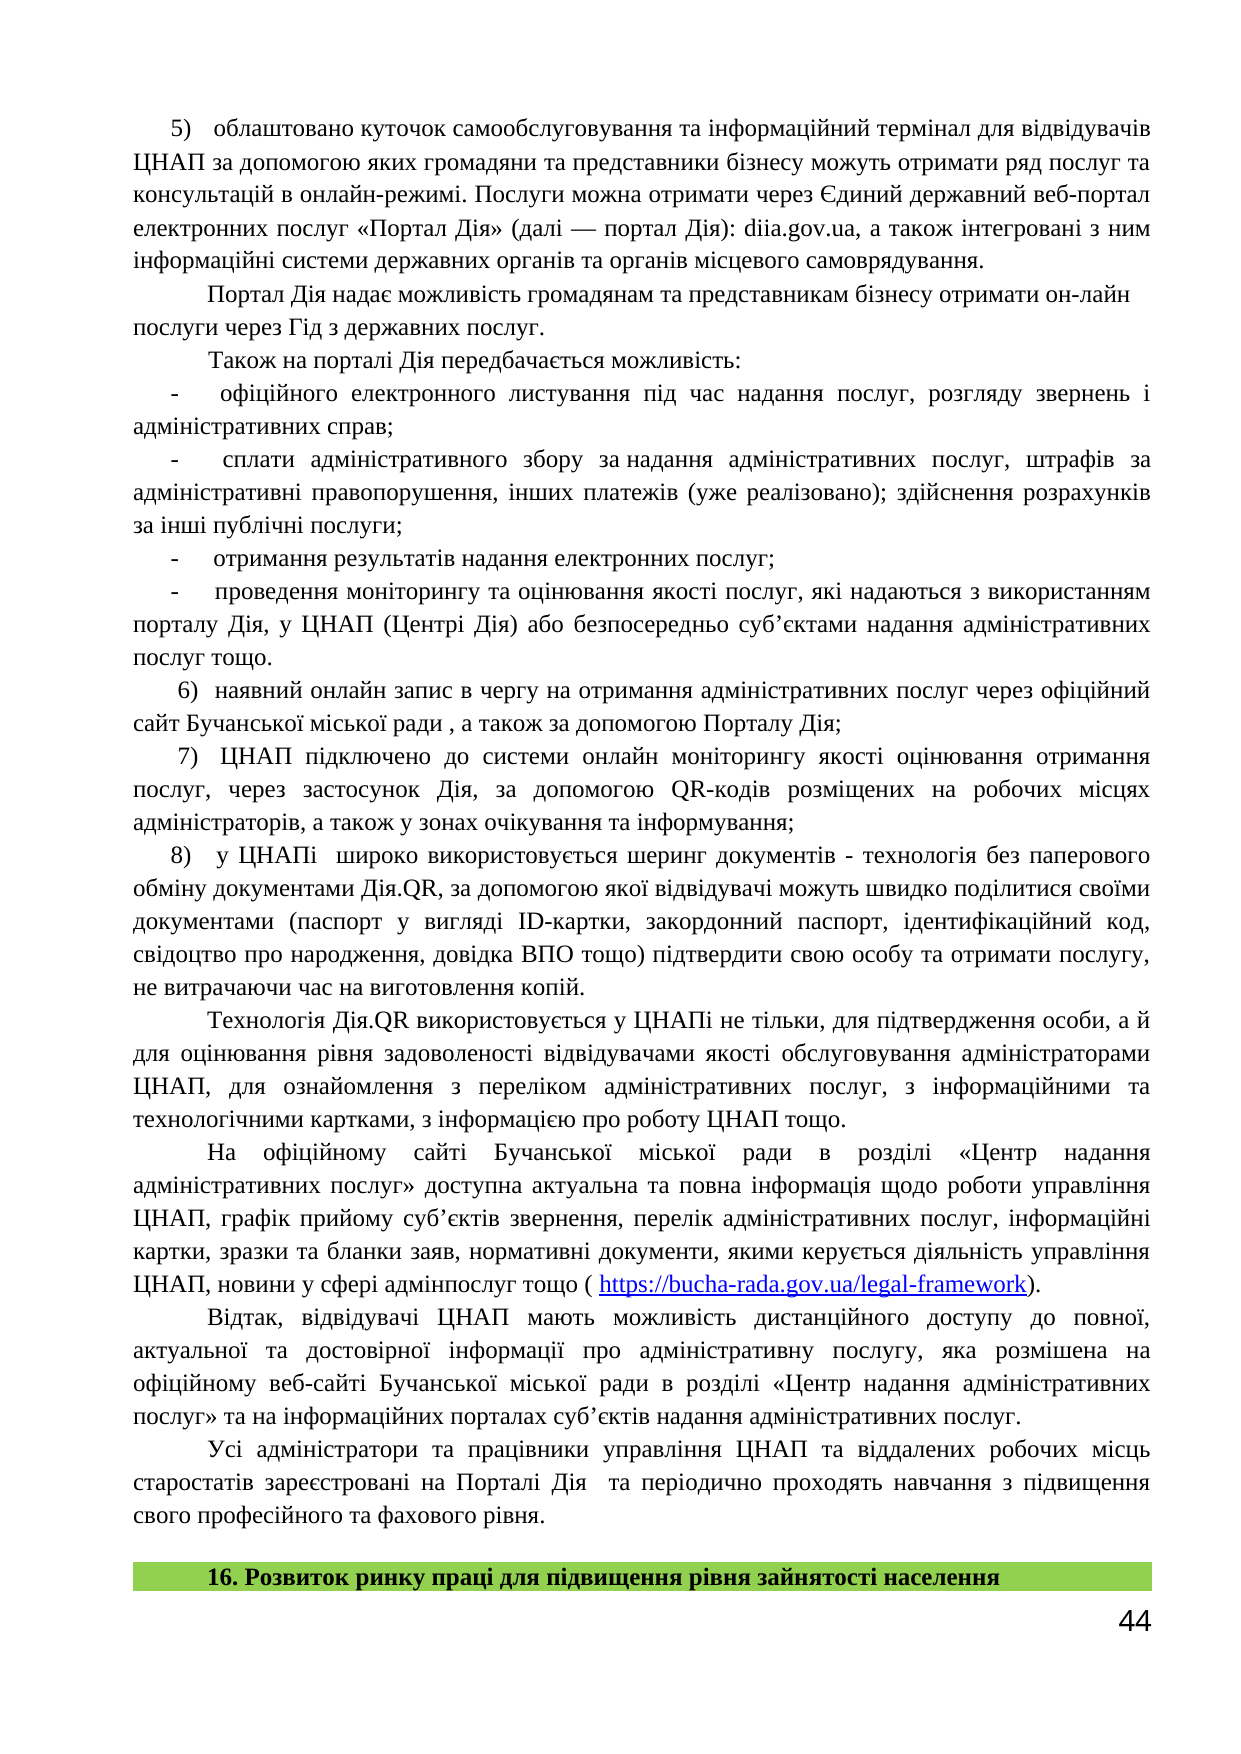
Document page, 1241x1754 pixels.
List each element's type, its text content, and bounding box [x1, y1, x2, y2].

list Портал Дія надає можливість громадянам та представникам бізнесу отримати он-лайн послуги через Гід з державних послуг. [133, 279, 1152, 340]
list отримання результатів надання електронних послуг; [133, 543, 1152, 572]
text На офіційному сайті Бучанської міської ради в розділі «Центр надання адміністративних послуг» доступна актуальна та повна інформація щодо роботи управління ЦНАП, графік прийому суб’єктів звернення, перелік адміністративних послуг, інформаційні картки, зразки та бланки заяв, нормативні документи, якими керується діяльність управління ЦНАП, новини у сфері адмінпослуг тощо ( https://bucha-rada.gov.ua/legal-framework). [133, 1137, 1152, 1298]
text 16. Розвиток ринку праці для підвищення рівня зайнятості населення [133, 1562, 1152, 1591]
list Технологія Дія.QR використовується у ЦНАПі не тільки, для підтвердження особи, а й для оцінювання рівня задоволеності відвідувачами якості обслуговування адміністраторами ЦНАП, для ознайомлення з переліком адміністративних послуг, з інформаційними та технологічними картками, з інформацією про роботу ЦНАП тощо. [133, 1005, 1152, 1133]
list у ЦНАПі широко використовується шеринг документів - технологія без паперового обміну документами Дія.QR, за допомогою якої відвідувачі можуть швидко поділитися своїми документами (паспорт у вигляді ID-картки, закордонний паспорт, ідентифікаційний код, свідоцтво про народження, довідка ВПО тощо) підтвердити свою особу та отримати послугу, не витрачаючи час на виготовлення копій. [133, 840, 1152, 1001]
list проведення моніторингу та оцінювання якості послуг, які надаються з використанням порталу Дія, у ЦНАП (Центрі Дія) або безпосередньо суб’єктами надання адміністративних послуг тощо. [133, 576, 1152, 671]
list Також на порталі Дія передбачається можливість: [208, 345, 1152, 373]
list наявний онлайн запис в чергу на отримання адміністративних послуг через офіційний сайт Бучанської міської ради , а також за допомогою Порталу Дія; [133, 675, 1152, 737]
text Відтак, відвідувачі ЦНАП мають можливість дистанційного доступу до повної, актуальної та достовірної інформації про адміністративну послугу, яка розмішена на офіційному веб-сайті Бучанської міської ради в розділі «Центр надання адміністративних послуг» та на інформаційних порталах суб’єктів надання адміністративних послуг. [133, 1302, 1152, 1430]
list облаштовано куточок самообслуговування та інформаційний термінал для відвідувачів ЦНАП за допомогою яких громадяни та представники бізнесу можуть отримати ряд послуг та консультацій в онлайн-режимі. Послуги можна отримати через Єдиний державний веб-портал електронних послуг «Портал Дія» (далі — портал Дія): diia.gov.ua, а також інтегровані з ним інформаційні системи державних органів та органів місцевого самоврядування. [133, 113, 1152, 274]
list ЦНАП підключено до системи онлайн моніторингу якості оцінювання отримання послуг, через застосунок Дія, за допомогою QR-кодів розміщених на робочих місцях адміністраторів, а також у зонах очікування та інформування; [133, 741, 1152, 836]
text Усі адміністратори та працівники управління ЦНАП та віддалених робочих місць старостатів зареєстровані на Порталі Дія та періодично проходять навчання з підвищення свого професійного та фахового рівня. [133, 1434, 1152, 1529]
list офіційного електронного листування під час надання послуг, розгляду звернень і адміністративних справ; [133, 378, 1152, 439]
list сплати адміністративного збору за надання адміністративних послуг, штрафів за адміністративні правопорушення, інших платежів (уже реалізовано); здійснення розрахунків за інші публічні послуги; [133, 444, 1152, 538]
